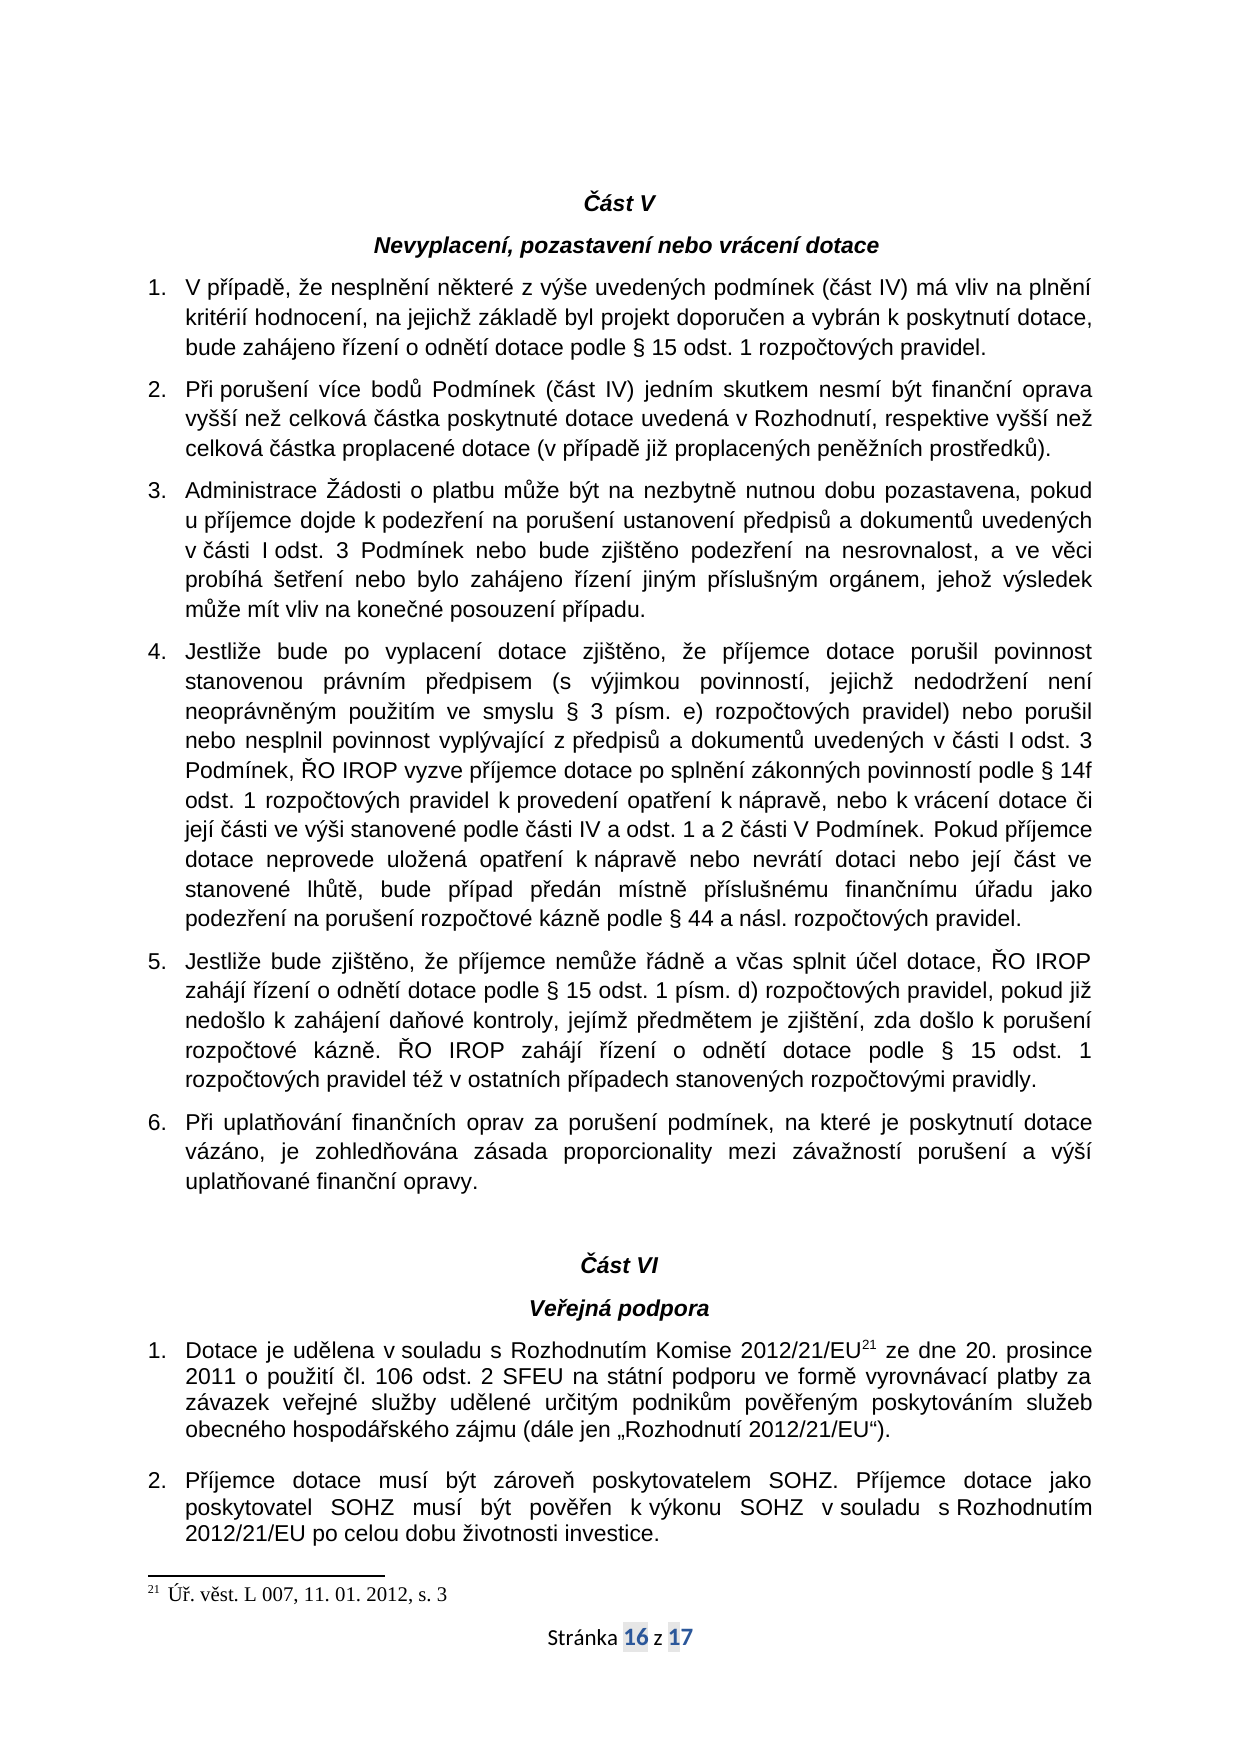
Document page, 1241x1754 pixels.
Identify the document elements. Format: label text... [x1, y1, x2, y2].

text Část VI [148, 1252, 1093, 1279]
subtitle Část V [148, 190, 1093, 216]
list Jestliže bude po vyplacení dotace zjištěno, že příjemce dotace porušil povinnost stanovenou právním předpisem (s výjimkou povinností, jejichž nedodržení není neoprávněným použitím ve smyslu § 3 písm. e) rozpočtových pravidel) nebo porušil nebo nesplnil povinnost vyplývající z předpisů a dokumentů uvedených v části I odst. 3 Podmínek, ŘO IROP vyzve příjemce dotace po splnění zákonných povinností podle § 14f odst. 1 rozpočtových pravidel k provedení opatření k nápravě, nebo k vrácení dotace či její části ve výši stanovené podle části IV a odst. 1 a 2 části V Podmínek. Pokud příjemce dotace neprovede uložená opatření k nápravě nebo nevrátí dotaci nebo její část ve stanovené lhůtě, bude případ předán místně příslušnému finančnímu úřadu jako podezření na porušení rozpočtové kázně podle § 44 a násl. rozpočtových pravidel. [148, 638, 1093, 932]
text Veřejná podpora [148, 1294, 1093, 1321]
list Dotace je udělena v souladu s Rozhodnutím Komise 2012/21/EU ze dne 20. prosince 2011 o použití čl. 106 odst. 2 SFEU na státní podporu ve formě vyrovnávací platby za závazek veřejné služby udělené určitým podnikům pověřeným poskytováním služeb obecného hospodářského zájmu (dále jen „Rozhodnutí 2012/21/EU“). [148, 1337, 1093, 1442]
list Při uplatňování finančních oprav za porušení podmínek, na které je poskytnutí dotace vázáno, je zohledňována zásada proporcionality mezi závažností porušení a výší uplatňované finanční opravy. [148, 1108, 1093, 1194]
list Příjemce dotace musí být zároveň poskytovatelem SOHZ. Příjemce dotace jako poskytovatel SOHZ musí být pověřen k výkonu SOHZ v souladu s Rozhodnutím 2012/21/EU po celou dobu životnosti investice. [148, 1467, 1093, 1546]
list Při porušení více bodů Podmínek (část IV) jedním skutkem nesmí být finanční oprava vyšší než celková částka poskytnuté dotace uvedená v Rozhodnutí, respektive vyšší než celková částka proplacené dotace (v případě již proplacených peněžních prostředků). [148, 376, 1093, 461]
list V případě, že nesplnění některé z výše uvedených podmínek (část IV) má vliv na plnění kritérií hodnocení, na jejichž základě byl projekt doporučen a vybrán k poskytnutí dotace, bude zahájeno řízení o odnětí dotace podle § 15 odst. 1 rozpočtových pravidel. [148, 274, 1093, 360]
list Administrace Žádosti o platbu může být na nezbytně nutnou dobu pozastavena, pokud u příjemce dojde k podezření na porušení ustanovení předpisů a dokumentů uvedených v části I odst. 3 Podmínek nebo bude zjištěno podezření na nesrovnalost, a ve věci probíhá šetření nebo bylo zahájeno řízení jiným příslušným orgánem, jehož výsledek může mít vliv na konečné posouzení případu. [148, 477, 1093, 622]
text Nevyplacení, pozastavení nebo vrácení dotace [162, 232, 1093, 258]
list Jestliže bude zjištěno, že příjemce nemůže řádně a včas splnit účel dotace, ŘO IROP zahájí řízení o odnětí dotace podle § 15 odst. 1 písm. d) rozpočtových pravidel, pokud již nedošlo k zahájení daňové kontroly, jejímž předmětem je zjištění, zda došlo k porušení rozpočtové kázně. ŘO IROP zahájí řízení o odnětí dotace podle § 15 odst. 1 rozpočtových pravidel též v ostatních případech stanovených rozpočtovými pravidly. [148, 948, 1093, 1093]
